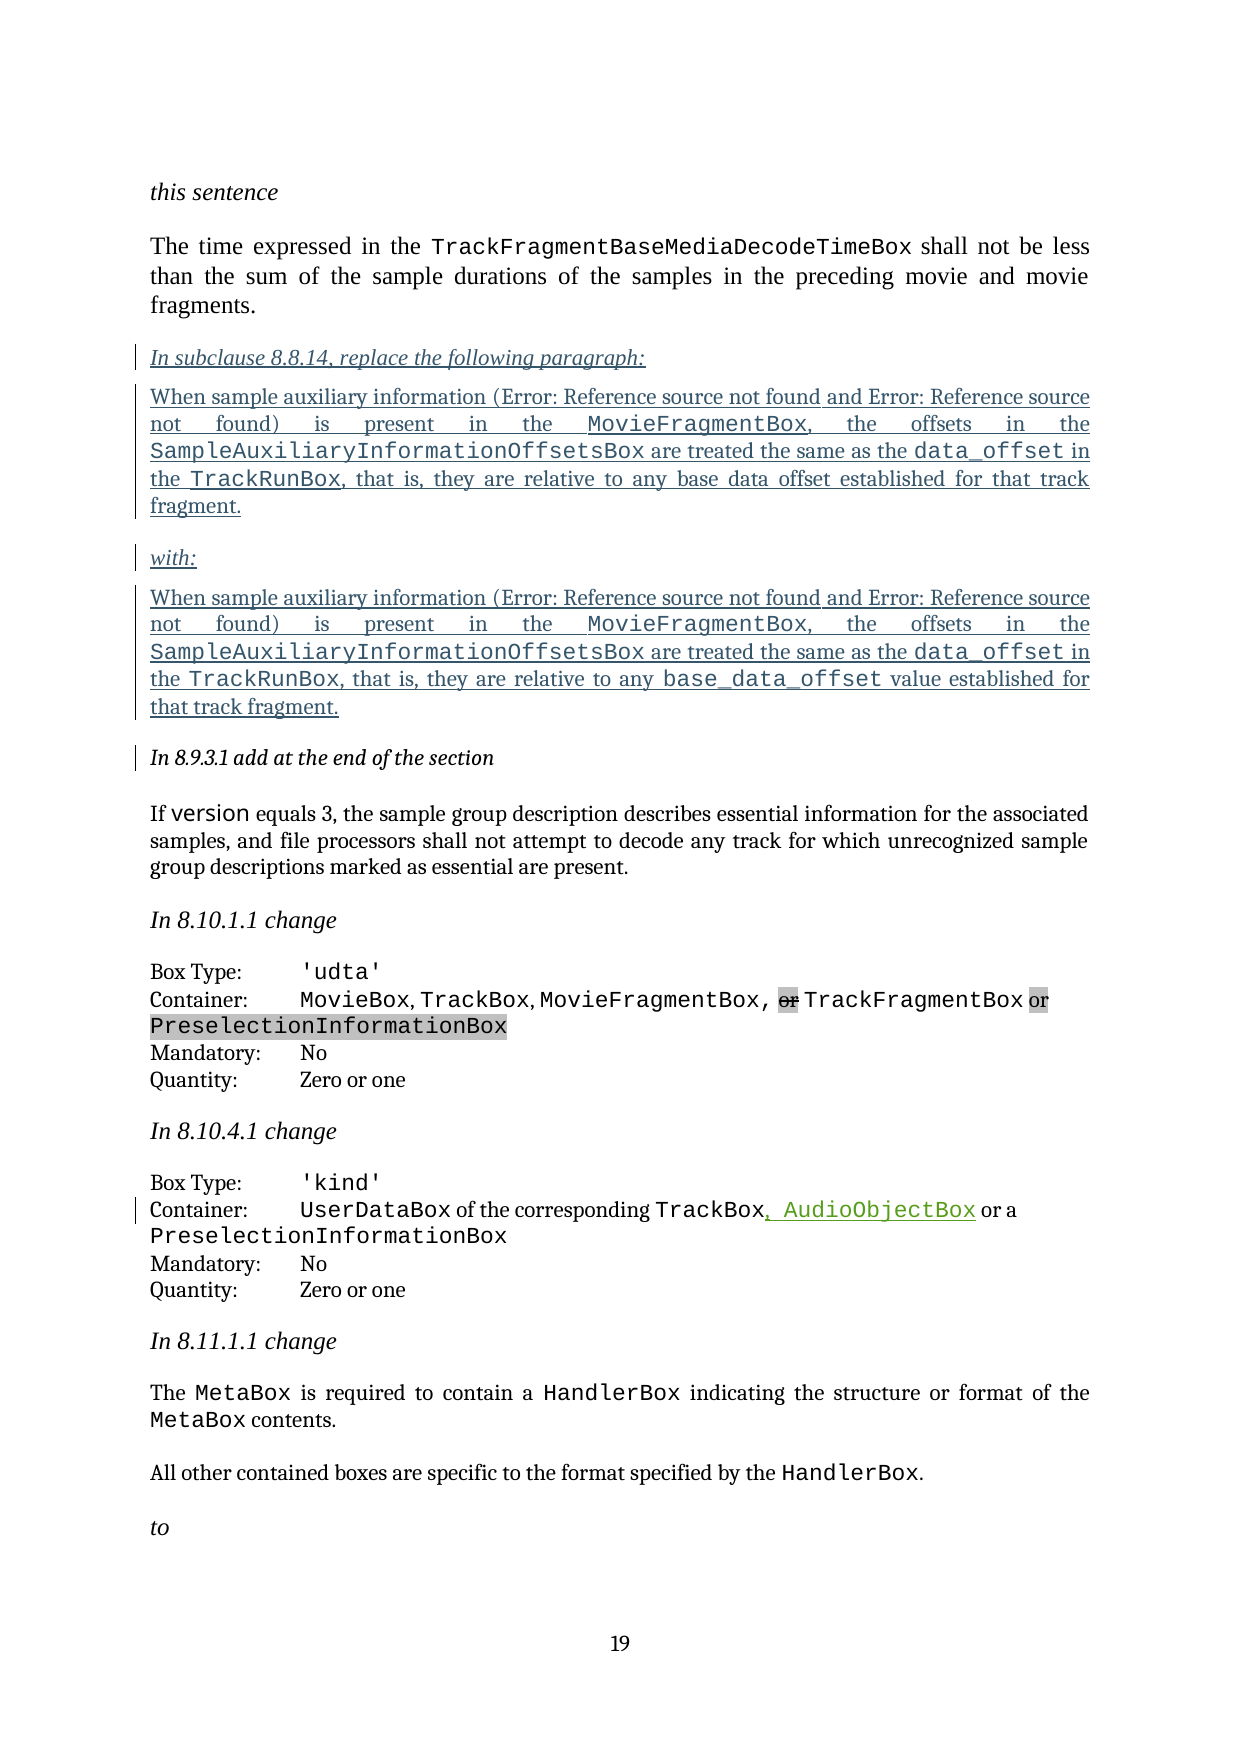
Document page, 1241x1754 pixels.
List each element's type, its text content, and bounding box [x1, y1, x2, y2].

text this sentence [150, 177, 1090, 206]
text In 8.10.1.1 change [150, 905, 1090, 934]
text Box Type: 'kind' Container: UserDataBox of the corresponding TrackBox or a PreselectionInformationBox Mandatory: No Quantity: Zero or one [150, 1169, 1090, 1303]
text If version equals 3, the sample group description describes essential information for the associated samples, and file processors shall not attempt to decode any track for which unrecognized sample group descriptions marked as essential are present. [150, 796, 1090, 880]
text All other contained boxes are specific to the format specified by the HandlerBox. [150, 1460, 1090, 1487]
text Box Type: 'udta' Container: MovieBox, TrackBox, MovieFragmentBox, or TrackFragmentBox or PreselectionInformationBox Mandatory: No Quantity: Zero or one [150, 959, 1090, 1093]
text In 8.11.1.1 change [150, 1326, 1090, 1355]
text The time expressed in the TrackFragmentBaseMediaDecodeTimeBox shall not be less than the sum of the sample durations of the samples in the preceding movie and movie fragments. [150, 231, 1090, 319]
text The MetaBox is required to contain a HandlerBox indicating the structure or format of the MetaBox contents. [150, 1380, 1090, 1435]
text to [150, 1512, 1090, 1541]
text In 8.9.3.1 add at the end of the section [150, 745, 1090, 771]
text In 8.10.4.1 change [150, 1116, 1090, 1144]
